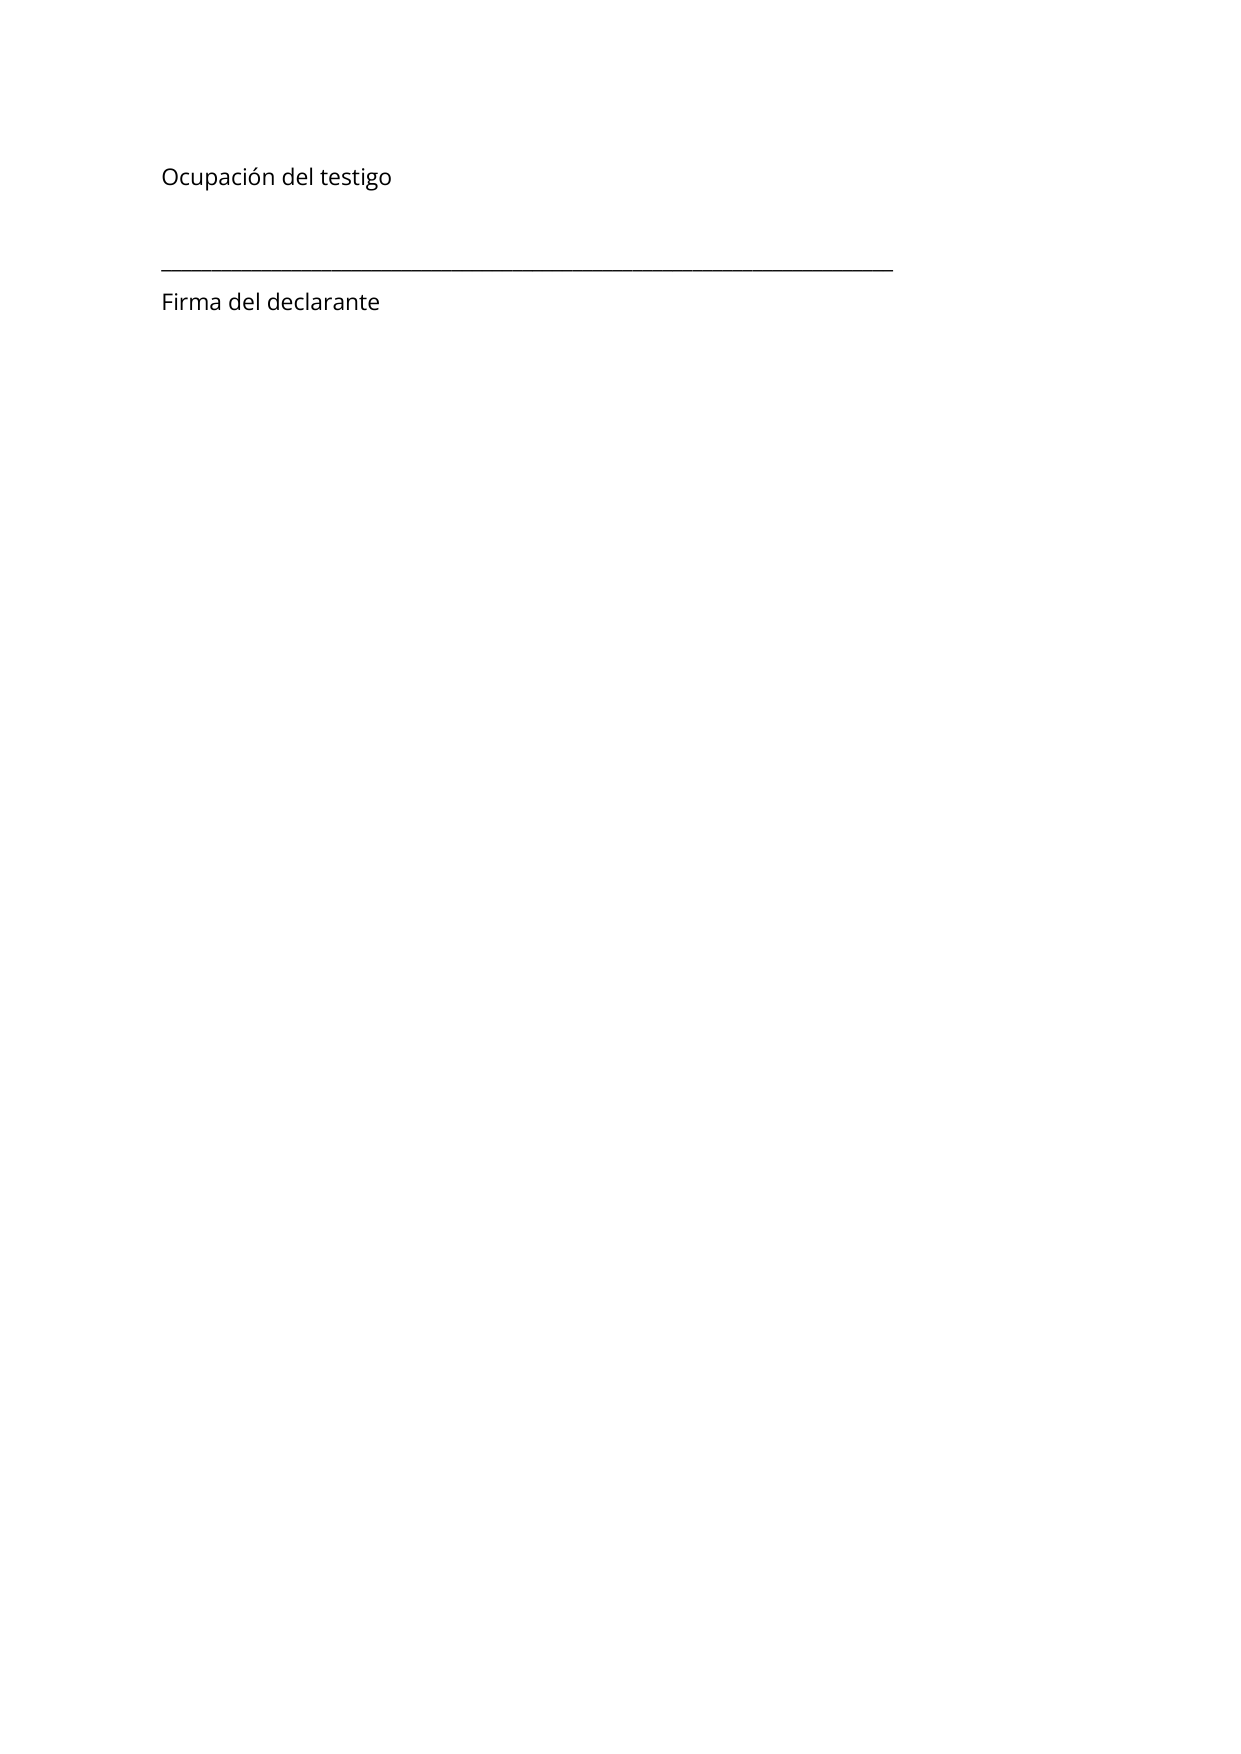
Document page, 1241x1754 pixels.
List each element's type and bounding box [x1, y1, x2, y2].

table_header [150, 150, 1198, 327]
